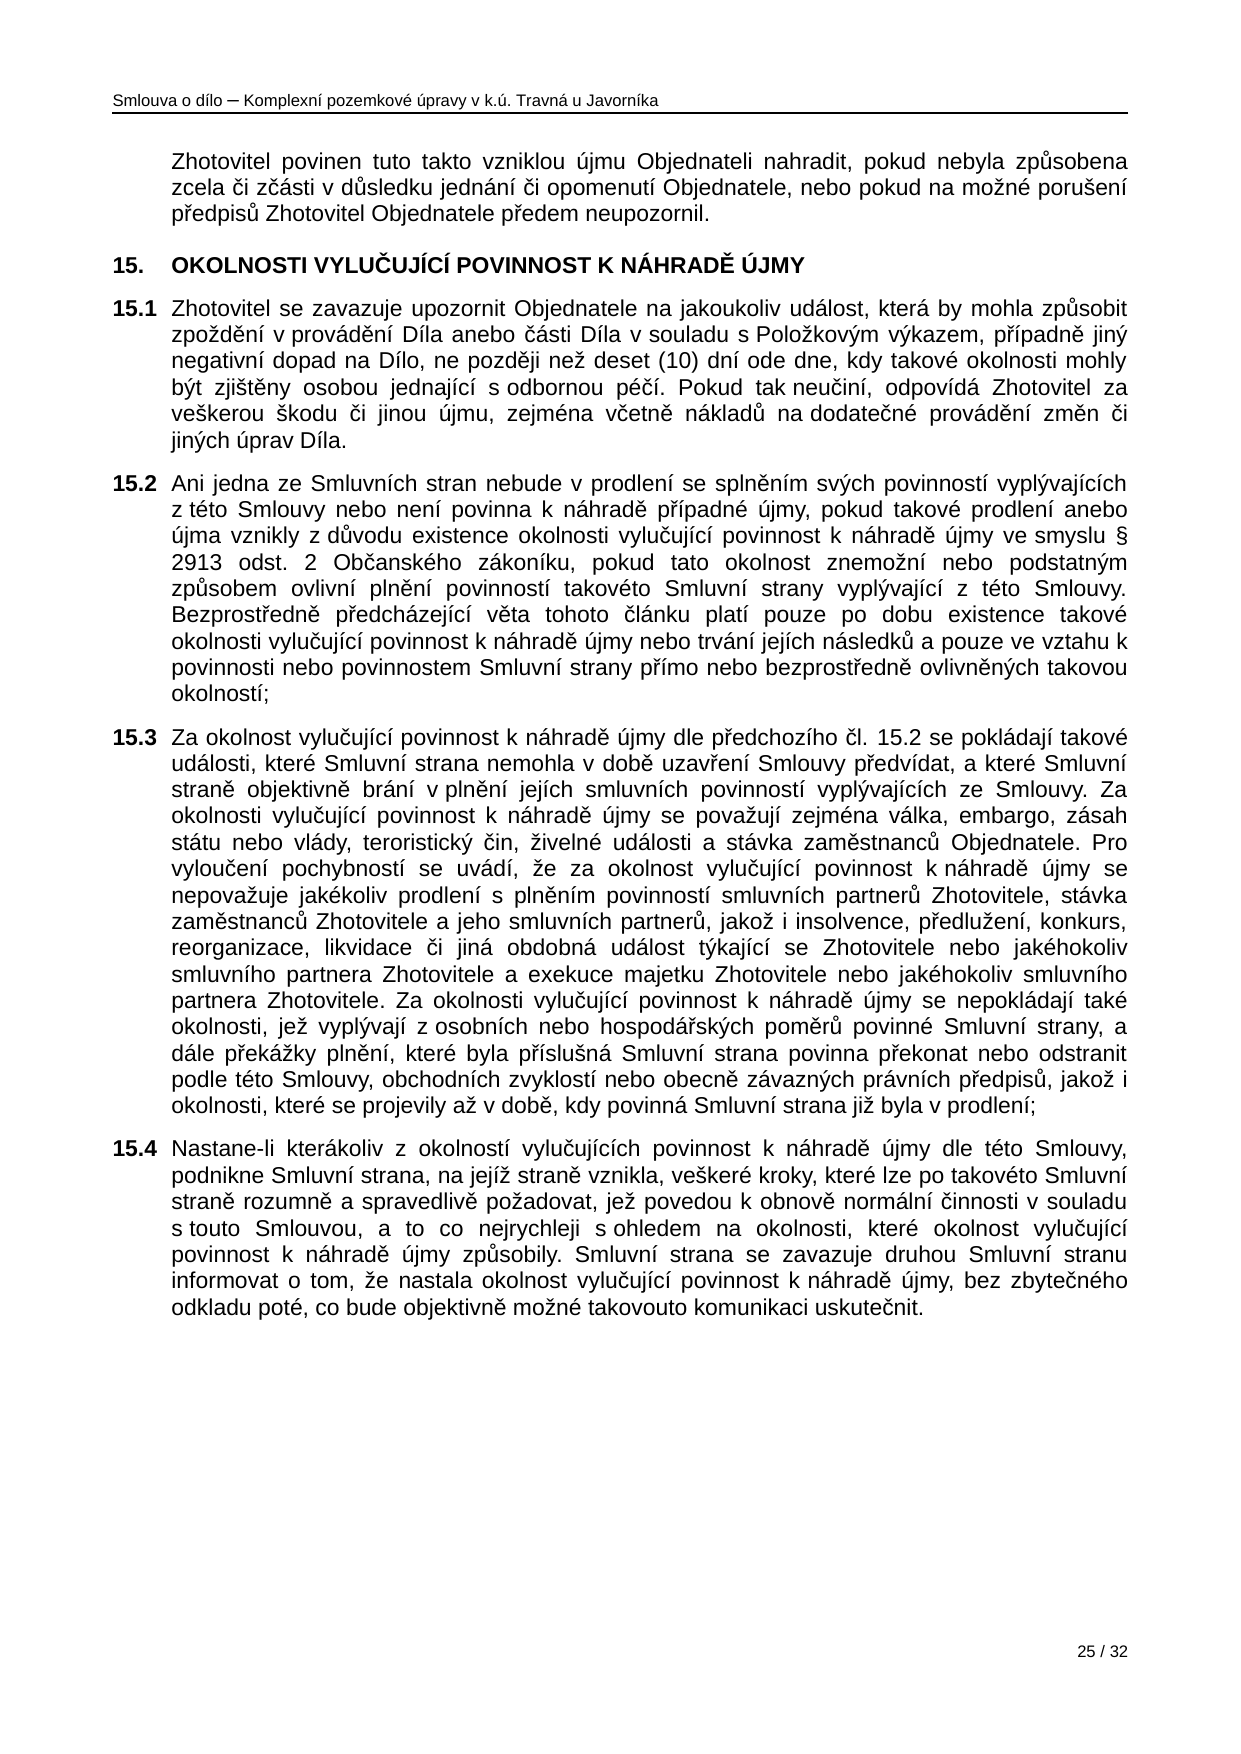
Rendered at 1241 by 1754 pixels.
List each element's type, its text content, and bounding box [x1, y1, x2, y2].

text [112, 148, 1128, 227]
text Ani jedna ze Smluvních stran nebude v prodlení se splněním svých povinností vyplývajících z této Smlouvy nebo není povinna k náhradě případné újmy, pokud takové prodlení anebo újma vznikly z důvodu existence okolnosti vylučující povinnost k náhradě újmy ve smyslu § 2913 odst. 2 Občanského zákoníku, pokud tato okolnost znemožní nebo podstatným způsobem ovlivní plnění povinností takovéto Smluvní strany vyplývající z této Smlouvy. Bezprostředně předcházející věta tohoto článku platí pouze po dobu existence takové okolnosti vylučující povinnost k náhradě újmy nebo trvání jejích následků a pouze ve vztahu k povinnosti nebo povinnostem Smluvní strany přímo nebo bezprostředně ovlivněných takovou okolností; [112, 469, 1128, 707]
text Nastane-li kterákoliv z okolností vylučujících povinnost k náhradě újmy dle této Smlouvy, podnikne Smluvní strana, na jejíž straně vznikla, veškeré kroky, které lze po takovéto Smluvní straně rozumně a spravedlivě požadovat, jež povedou k obnově normální činnosti v souladu s touto Smlouvou, a to co nejrychleji s ohledem na okolnosti, které okolnost vylučující povinnost k náhradě újmy způsobily. Smluvní strana se zavazuje druhou Smluvní stranu informovat o tom, že nastala okolnost vylučující povinnost k náhradě újmy, bez zbytečného odkladu poté, co bude objektivně možné takovouto komunikaci uskutečnit. [112, 1135, 1128, 1320]
text Okolnosti vylučující povinnost k náhradě újmy [112, 252, 1128, 278]
text Zhotovitel se zavazuje upozornit Objednatele na jakoukoliv událost, která by mohla způsobit zpoždění v provádění Díla anebo části Díla v souladu s Položkovým výkazem, případně jiný negativní dopad na Dílo, ne později než deset (10) dní ode dne, kdy takové okolnosti mohly být zjištěny osobou jednající s odbornou péčí. Pokud tak neučiní, odpovídá Zhotovitel za veškerou škodu či jinou újmu, zejména včetně nákladů na dodatečné provádění změn či jiných úprav Díla. [112, 295, 1128, 453]
text Za okolnost vylučující povinnost k náhradě újmy dle předchozího čl. 15.2 se pokládají takové události, které Smluvní strana nemohla v době uzavření Smlouvy předvídat, a které Smluvní straně objektivně brání v plnění jejích smluvních povinností vyplývajících ze Smlouvy. Za okolnosti vylučující povinnost k náhradě újmy se považují zejména válka, embargo, zásah státu nebo vlády, teroristický čin, živelné události a stávka zaměstnanců Objednatele. Pro vyloučení pochybností se uvádí, že za okolnost vylučující povinnost k náhradě újmy se nepovažuje jakékoliv prodlení s plněním povinností smluvních partnerů Zhotovitele, stávka zaměstnanců Zhotovitele a jeho smluvních partnerů, jakož i insolvence, předlužení, konkurs, reorganizace, likvidace či jiná obdobná událost týkající se Zhotovitele nebo jakéhokoliv smluvního partnera Zhotovitele a exekuce majetku Zhotovitele nebo jakéhokoliv smluvního partnera Zhotovitele. Za okolnosti vylučující povinnost k náhradě újmy se nepokládají také okolnosti, jež vyplývají z osobních nebo hospodářských poměrů povinné Smluvní strany, a dále překážky plnění, které byla příslušná Smluvní strana povinna překonat nebo odstranit podle této Smlouvy, obchodních zvyklostí nebo obecně závazných právních předpisů, jakož i okolnosti, které se projevily až v době, kdy povinná Smluvní strana již byla v prodlení; [112, 723, 1128, 1119]
